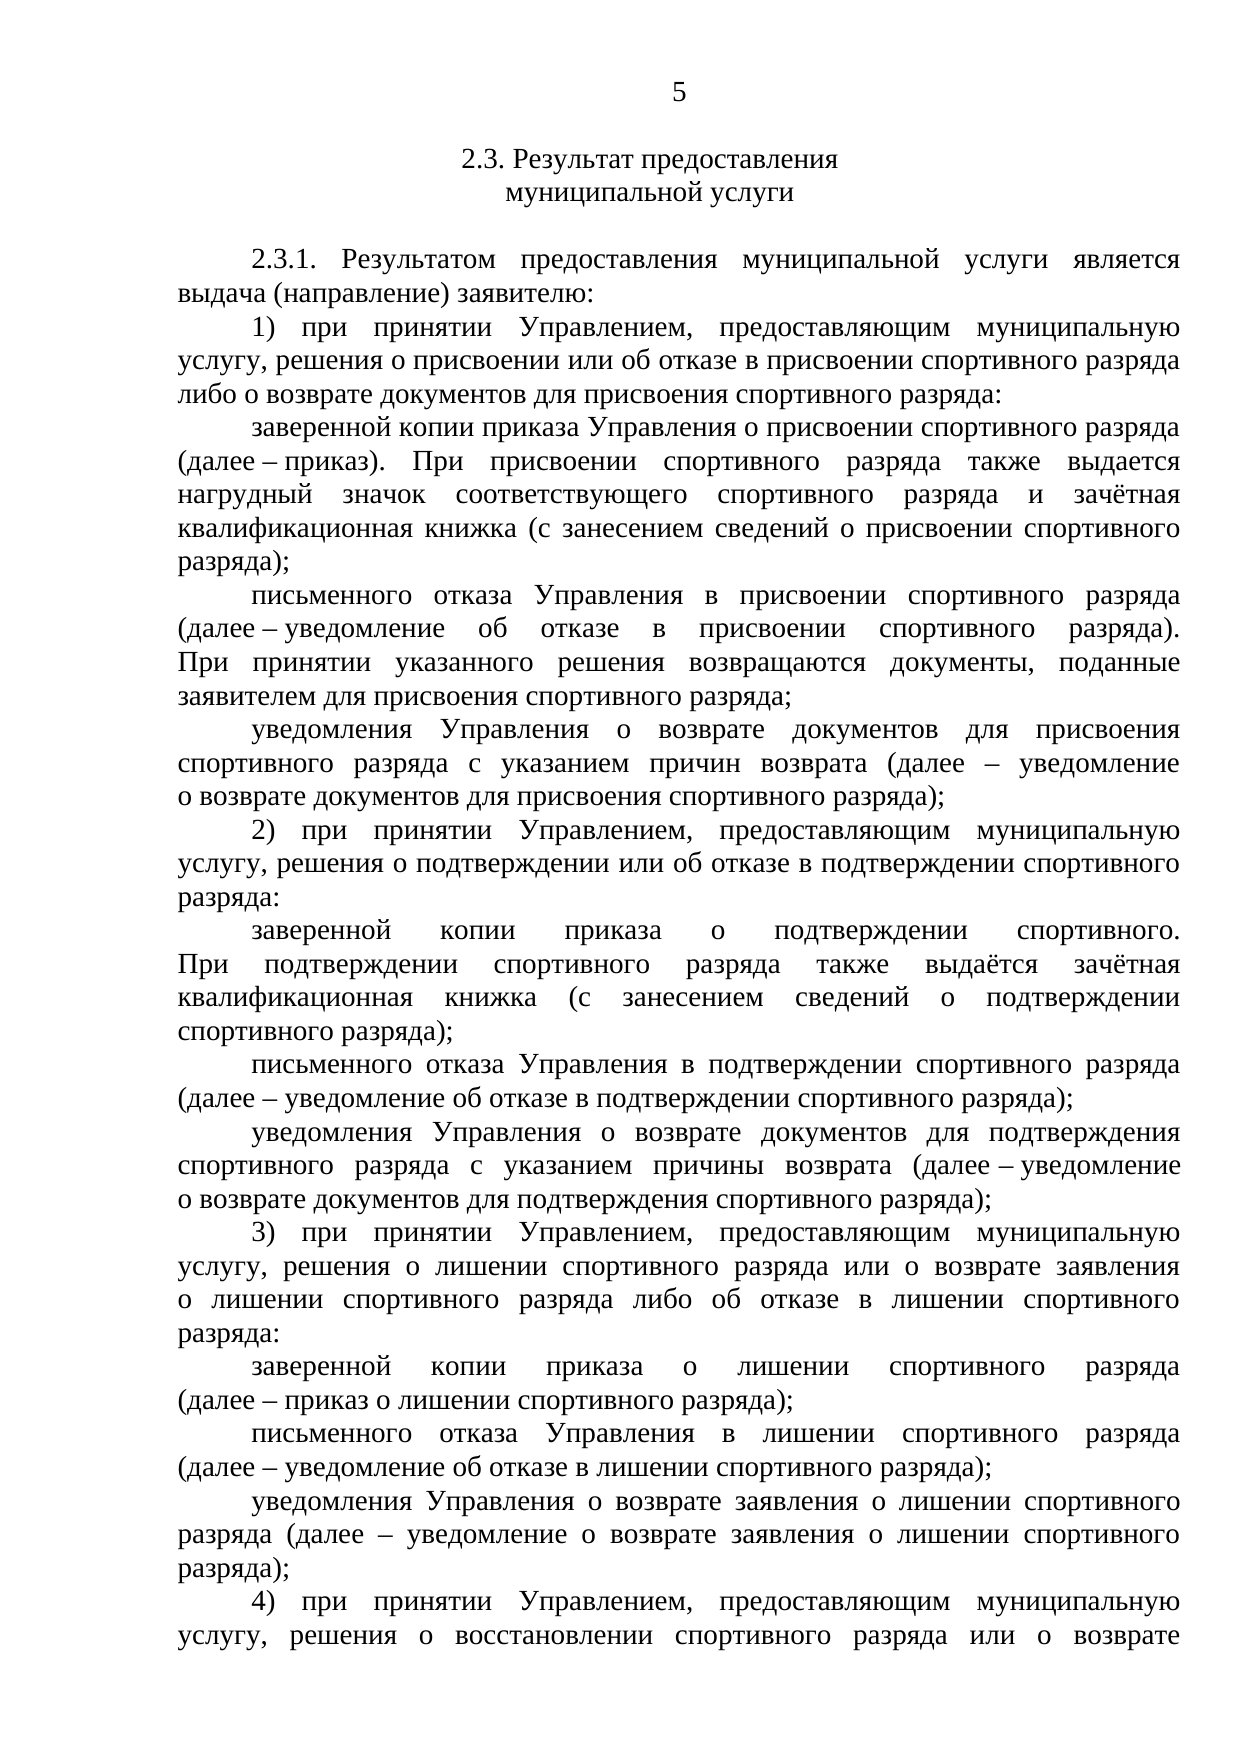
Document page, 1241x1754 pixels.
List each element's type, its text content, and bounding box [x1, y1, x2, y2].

text письменного отказа Управления в лишении спортивного разряда (далее – уведомление об отказе в лишении спортивного разряда); [177, 1416, 1181, 1483]
text муниципальной услуги [177, 174, 1122, 208]
text 2.3. Результат предоставления [177, 141, 1122, 174]
text 3) при принятии Управлением, предоставляющим муниципальную услугу, решения о лишении спортивного разряда или о возврате заявления о лишении спортивного разряда либо об отказе в лишении спортивного разряда: [177, 1214, 1181, 1348]
text уведомления Управления о возврате документов для присвоения спортивного разряда с указанием причин возврата (далее – уведомление о возврате документов для присвоения спортивного разряда); [177, 711, 1181, 812]
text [177, 1583, 1181, 1650]
text заверенной копии приказа Управления о присвоении спортивного разряда (далее – приказ). При присвоении спортивного разряда также выдается нагрудный значок соответствующего спортивного разряда и зачётная квалификационная книжка (с занесением сведений о присвоении спортивного разряда); [177, 409, 1181, 577]
text уведомления Управления о возврате документов для подтверждения спортивного разряда с указанием причины возврата (далее – уведомление о возврате документов для подтверждения спортивного разряда); [177, 1114, 1181, 1214]
text 2.3.1. Результатом предоставления муниципальной услуги является выдача (направление) заявителю: [177, 242, 1181, 309]
text письменного отказа Управления в присвоении спортивного разряда (далее – уведомление об отказе в присвоении спортивного разряда). При принятии указанного решения возвращаются документы, поданные заявителем для присвоения спортивного разряда; [177, 577, 1181, 711]
text уведомления Управления о возврате заявления о лишении спортивного разряда (далее – уведомление о возврате заявления о лишении спортивного разряда); [177, 1483, 1181, 1583]
text 2) при принятии Управлением, предоставляющим муниципальную услугу, решения о подтверждении или об отказе в подтверждении спортивного разряда: [177, 812, 1181, 912]
text 1) при принятии Управлением, предоставляющим муниципальную услугу, решения о присвоении или об отказе в присвоении спортивного разряда либо о возврате документов для присвоения спортивного разряда: [177, 309, 1181, 409]
text заверенной копии приказа о подтверждении спортивного. При подтверждении спортивного разряда также выдаётся зачётная квалификационная книжка (с занесением сведений о подтверждении спортивного разряда); [177, 912, 1181, 1047]
text заверенной копии приказа о лишении спортивного разряда (далее – приказ о лишении спортивного разряда); [177, 1348, 1181, 1416]
text письменного отказа Управления в подтверждении спортивного разряда (далее – уведомление об отказе в подтверждении спортивного разряда); [177, 1047, 1181, 1114]
